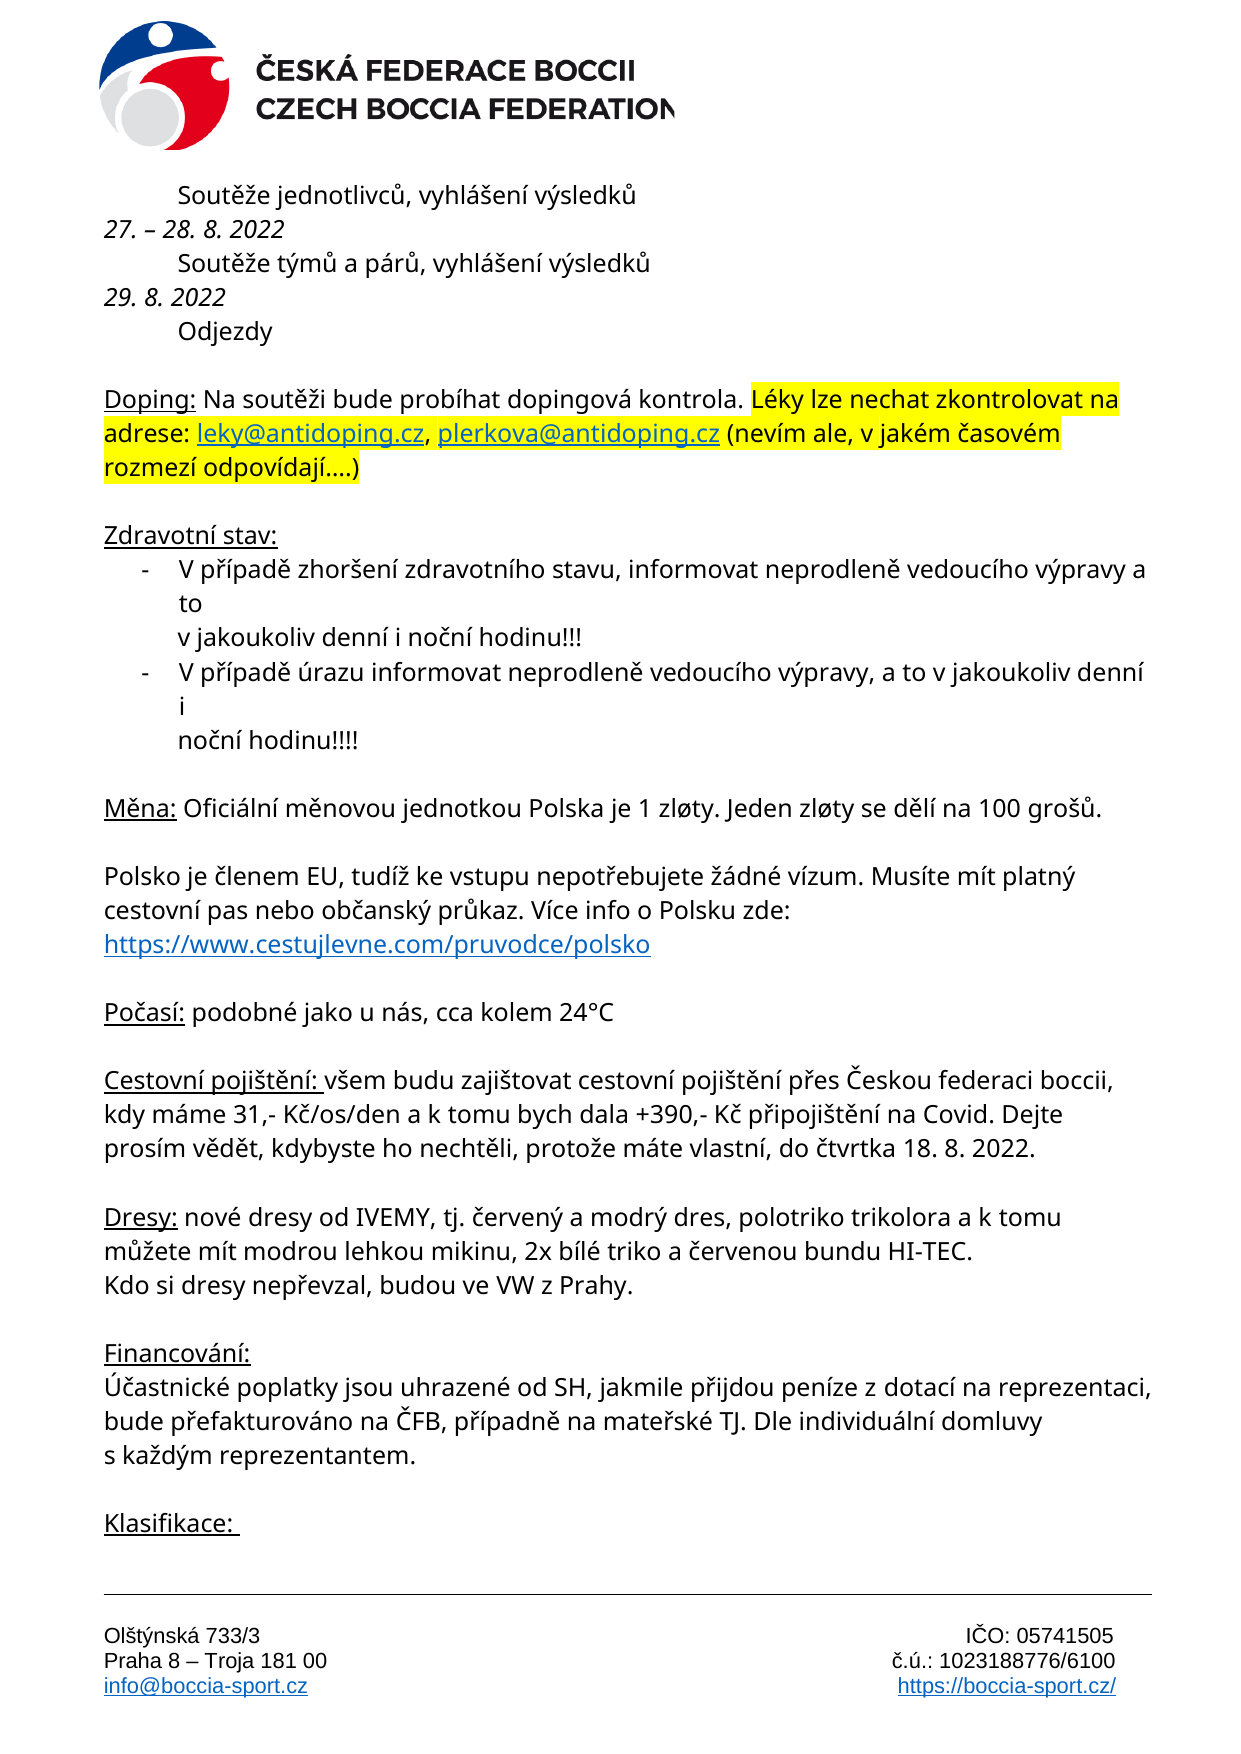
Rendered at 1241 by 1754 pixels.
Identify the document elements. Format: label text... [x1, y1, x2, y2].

picture [99, 21, 675, 150]
text https://www.cestujlevne.com/pruvodce/polsko [103, 927, 1152, 961]
text Počasí: podobné jako u nás, cca kolem 24°C [103, 995, 1152, 1029]
text v jakoukoliv denní i noční hodinu!!! [141, 620, 1152, 654]
text Doping: Na soutěži bude probíhat dopingová kontrola. Léky lze nechat zkontrolovat na adrese: leky@antidoping.cz, plerkova@antidoping.cz (nevím ale, v jakém časovém rozmezí odpovídají….) [359, 382, 1152, 484]
text Soutěže týmů a párů, vyhlášení výsledků [103, 245, 1152, 279]
list V případě úrazu informovat neprodleně vedoucího výpravy, a to v jakoukoliv denní i [141, 654, 1152, 722]
text 29. 8. 2022 [103, 279, 1152, 313]
text Doping: Na soutěži bude probíhat dopingová kontrola. Léky lze nechat zkontrolovat na adrese: leky@antidoping.cz, plerkova@antidoping.cz (nevím ale, v jakém časovém rozmezí odpovídají….) [103, 382, 751, 484]
text Polsko je členem EU, tudíž ke vstupu nepotřebujete žádné vízum. Musíte mít platný cestovní pas nebo občanský průkaz. Více info o Polsku zde: [103, 858, 1152, 927]
text Kdo si dresy nepřevzal, budou ve VW z Prahy. [103, 1267, 1152, 1301]
text Dresy: nové dresy od IVEMY, tj. červený a modrý dres, polotriko trikolora a k tomu můžete mít modrou lehkou mikinu, 2x bílé triko a červenou bundu HI-TEC. [103, 1199, 1152, 1267]
text Soutěže jednotlivců, vyhlášení výsledků [103, 177, 1152, 211]
text Odjezdy [103, 313, 1152, 348]
text Účastnické poplatky jsou uhrazené od SH, jakmile přijdou peníze z dotací na reprezentaci, bude přefakturováno na ČFB, případně na mateřské TJ. Dle individuální domluvy s každým reprezentantem. [103, 1369, 1152, 1472]
text Financování: [103, 1335, 1152, 1369]
text noční hodinu!!!! [141, 722, 1152, 756]
text Klasifikace: [103, 1506, 1152, 1540]
text Cestovní pojištění: všem budu zajištovat cestovní pojištění přes Českou federaci boccii, kdy máme 31,- Kč/os/den a k tomu bych dala +390,- Kč připojištění na Covid. Dejte prosím vědět, kdybyste ho nechtěli, protože máte vlastní, do čtvrtka 18. 8. 2022. [103, 1063, 1152, 1165]
text Zdravotní stav: [103, 518, 1152, 552]
text Měna: Oficiální měnovou jednotkou Polska je 1 zløty. Jeden zløty se dělí na 100 grošů. [103, 790, 1152, 824]
text 27. – 28. 8. 2022 [103, 211, 1152, 245]
list V případě zhoršení zdravotního stavu, informovat neprodleně vedoucího výpravy a to [141, 552, 1152, 620]
